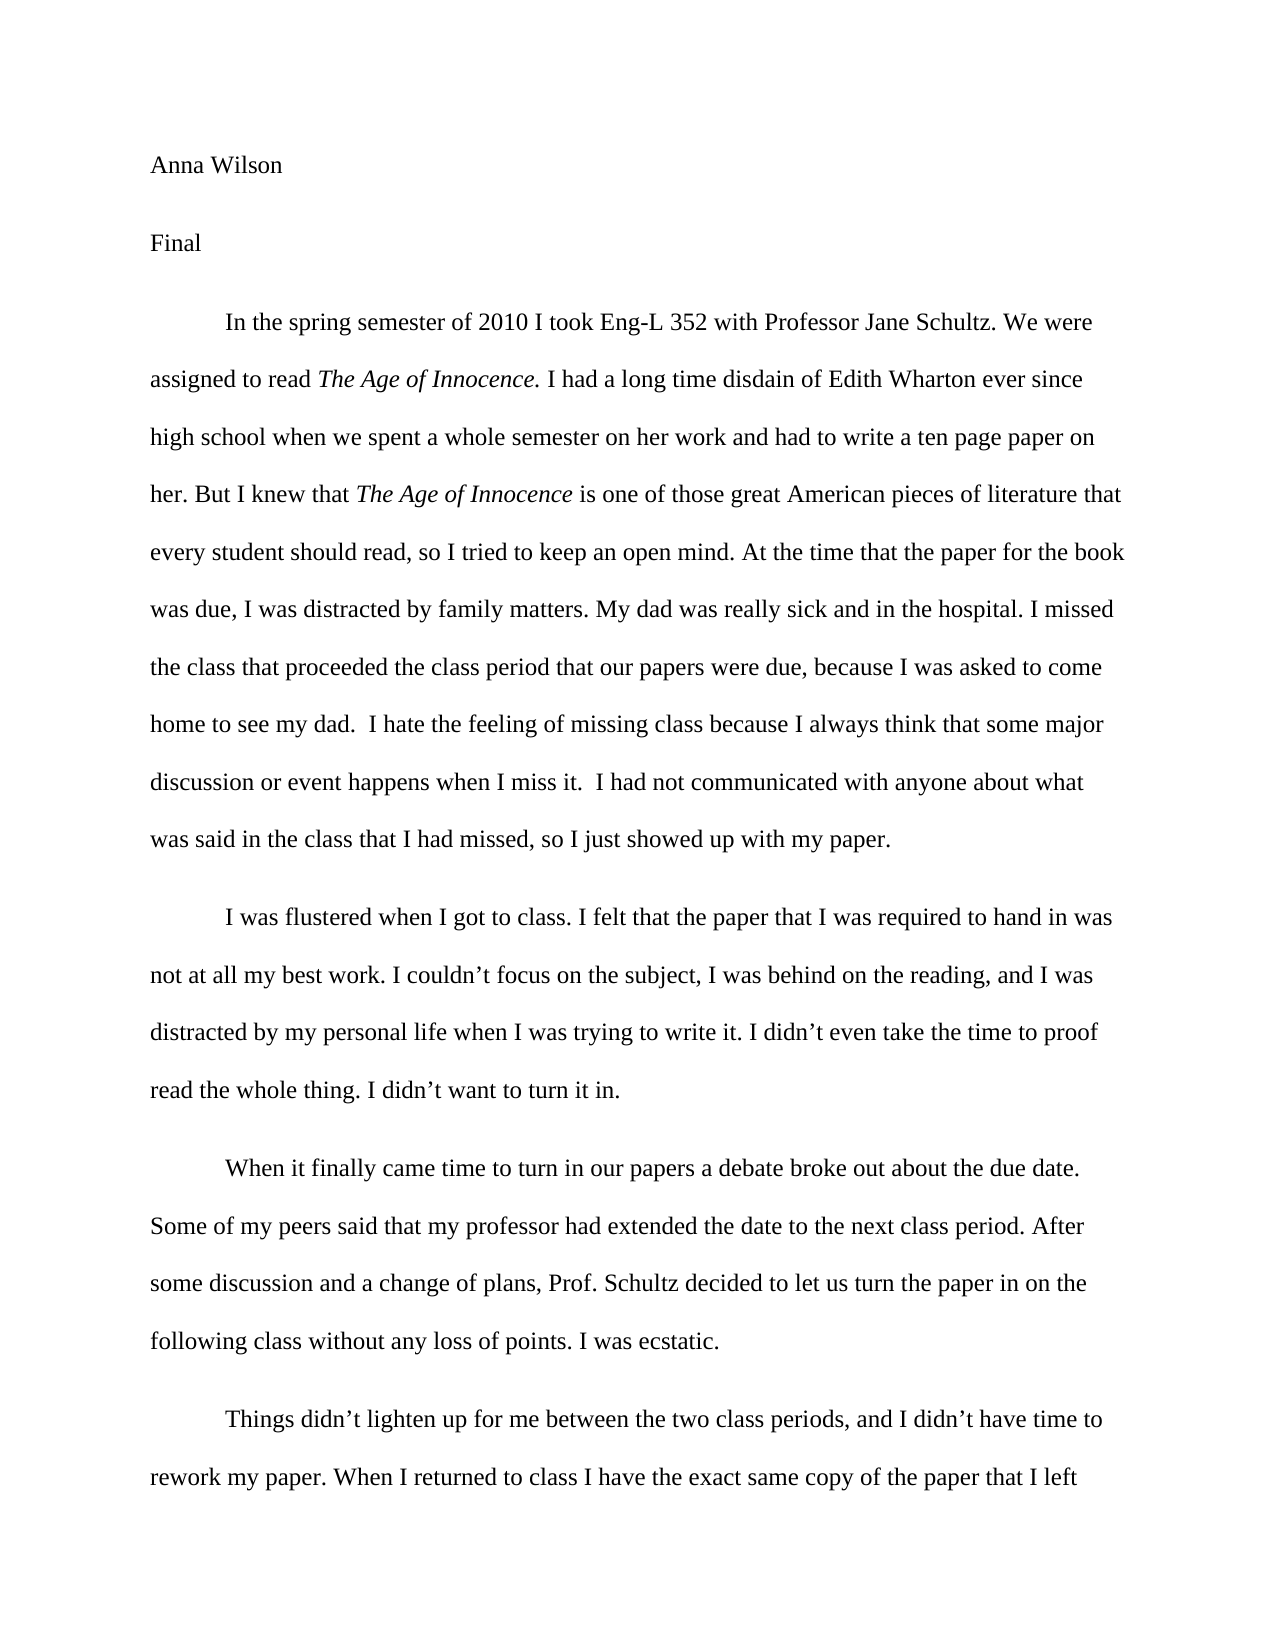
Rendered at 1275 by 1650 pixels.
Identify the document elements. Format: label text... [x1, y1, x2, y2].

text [150, 1404, 1125, 1490]
text Final [150, 228, 1125, 257]
text I was flustered when I got to class. I felt that the paper that I was required to hand in was not at all my best work. I couldn’t focus on the subject, I was behind on the reading, and I was distracted by my personal life when I was trying to write it. I didn’t even take the time to proof read the whole thing. I didn’t want to turn it in. [150, 902, 1125, 1104]
text Anna Wilson [150, 150, 1125, 179]
text In the spring semester of 2010 I took Eng-L 352 with Professor Jane Schultz. We were assigned to read The Age of Innocence. I had a long time disdain of Edith Wharton ever since high school when we spent a whole semester on her work and had to write a ten page paper on her. But I knew that The Age of Innocence is one of those great American pieces of literature that every student should read, so I tried to keep an open mind. At the time that the paper for the book was due, I was distracted by family matters. My dad was really sick and in the hospital. I missed the class that proceeded the class period that our papers were due, because I was asked to come home to see my dad. I hate the feeling of missing class because I always think that some major discussion or event happens when I miss it. I had not communicated with anyone about what was said in the class that I had missed, so I just showed up with my paper. [150, 307, 1125, 853]
text When it finally came time to turn in our papers a debate broke out about the due date. Some of my peers said that my professor had extended the date to the next class period. After some discussion and a change of plans, Prof. Schultz decided to let us turn the paper in on the following class without any loss of points. I was ecstatic. [150, 1153, 1125, 1354]
